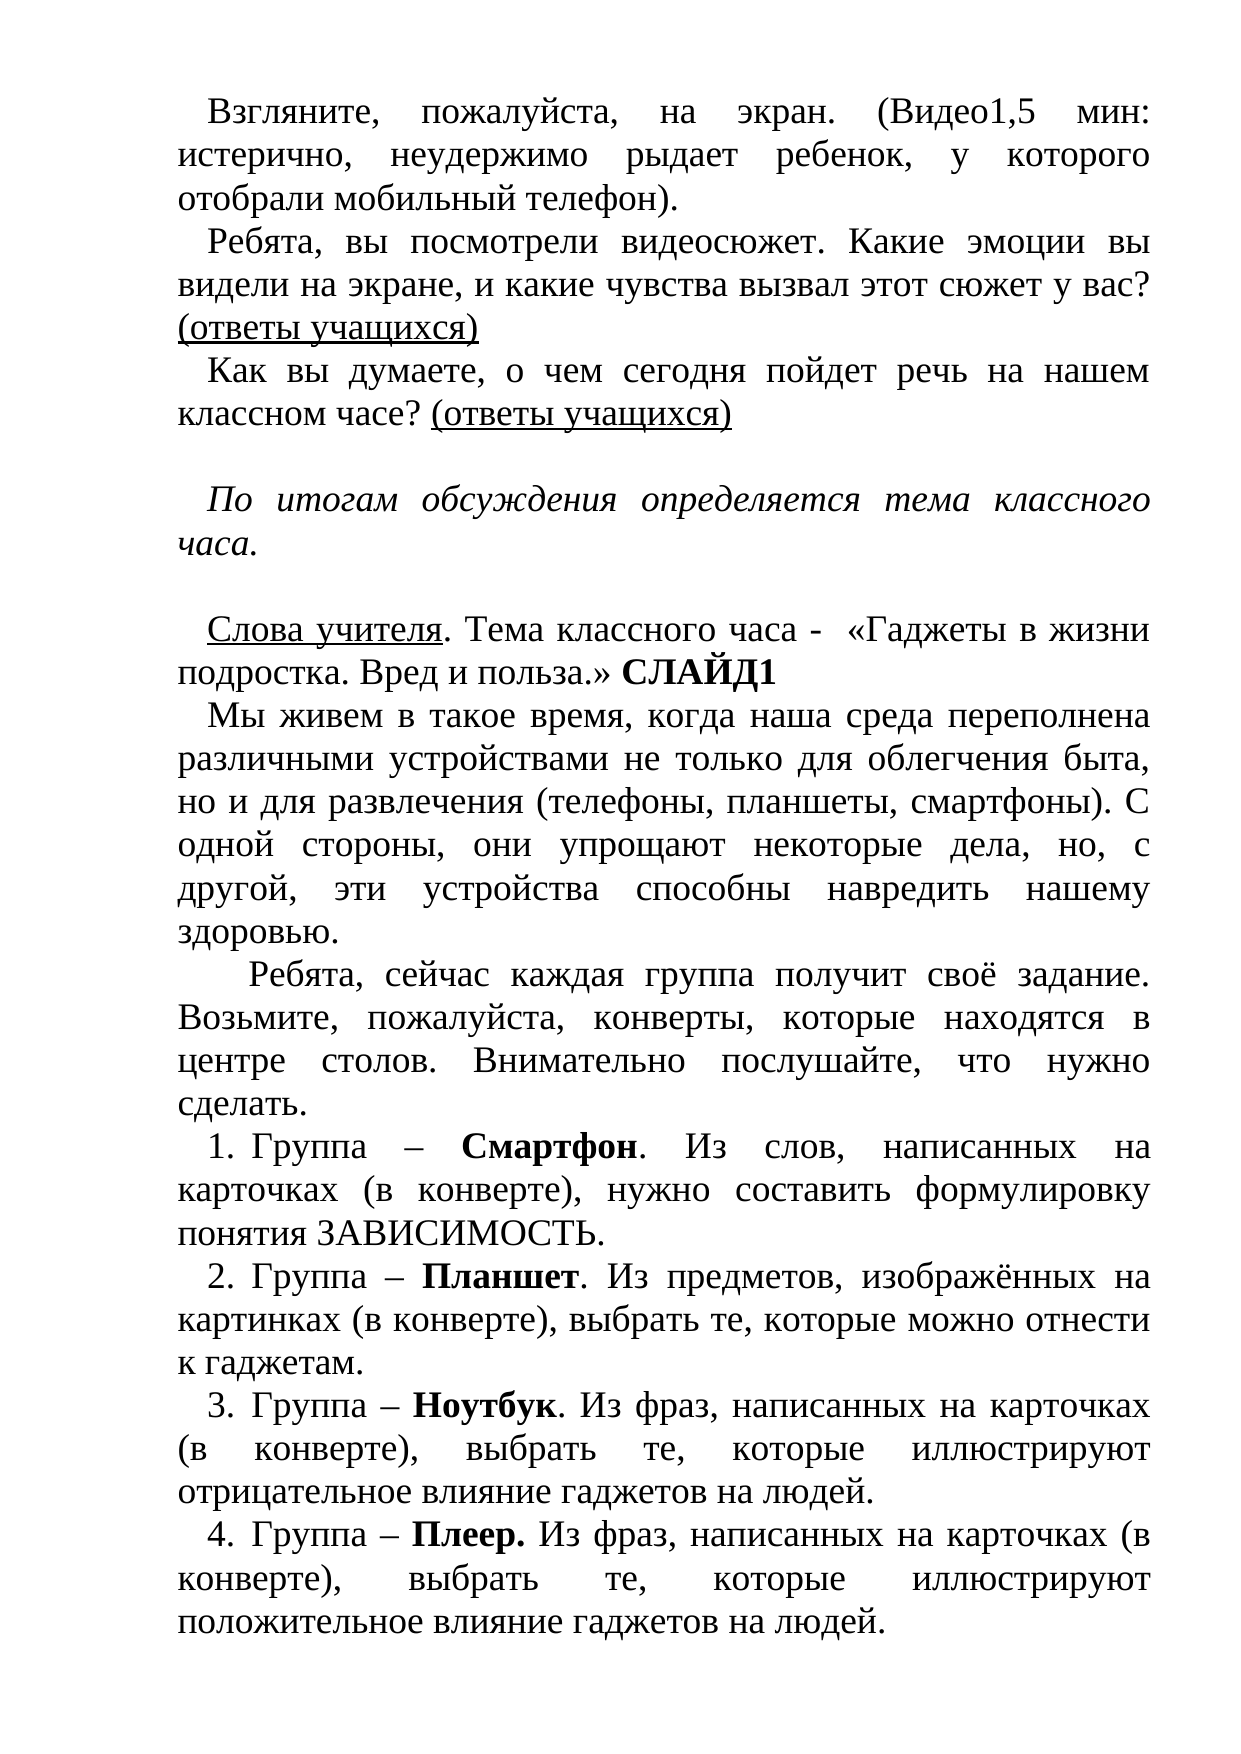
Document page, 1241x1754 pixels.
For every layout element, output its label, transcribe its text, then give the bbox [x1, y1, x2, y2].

list Группа – Планшет. Из предметов, изображённых на картинках (в конверте), выбрать те, которые можно отнести к гаджетам. [177, 1253, 1152, 1382]
list Группа – Плеер. Из фраз, написанных на карточках (в конверте), выбрать те, которые иллюстрируют положительное влияние гаджетов на людей. [177, 1512, 1152, 1641]
text По итогам обсуждения определяется тема классного часа. [177, 477, 1152, 563]
text Ребята, сейчас каждая группа получит своё задание. Возьмите, пожалуйста, конверты, которые находятся в центре столов. Внимательно послушайте, что нужно сделать. [177, 951, 1152, 1124]
text Как вы думаете, о чем сегодня пойдет речь на нашем классном часе? (ответы учащихся) [177, 347, 1152, 434]
text Ребята, вы посмотрели видеосюжет. Какие эмоции вы видели на экране, и какие чувства вызвал этот сюжет у вас? (ответы учащихся) [177, 218, 1152, 347]
list Группа – Смартфон. Из слов, написанных на карточках (в конверте), нужно составить формулировку понятия ЗАВИСИМОСТЬ. [177, 1124, 1152, 1253]
text Взгляните, пожалуйста, на экран. (Видео1,5 мин: истерично, неудержимо рыдает ребенок, у которого отобрали мобильный телефон). [177, 89, 1152, 218]
text Слова учителя. Тема классного часа - «Гаджеты в жизни подростка. Вред и польза.» СЛАЙД1 [177, 606, 1152, 692]
text Мы живем в такое время, когда наша среда переполнена различными устройствами не только для облегчения быта, но и для развлечения (телефоны, планшеты, смартфоны). С одной стороны, они упрощают некоторые дела, но, с другой, эти устройства способны навредить нашему здоровью. [177, 692, 1152, 951]
list Группа – Ноутбук. Из фраз, написанных на карточках (в конверте), выбрать те, которые иллюстрируют отрицательное влияние гаджетов на людей. [177, 1382, 1152, 1512]
